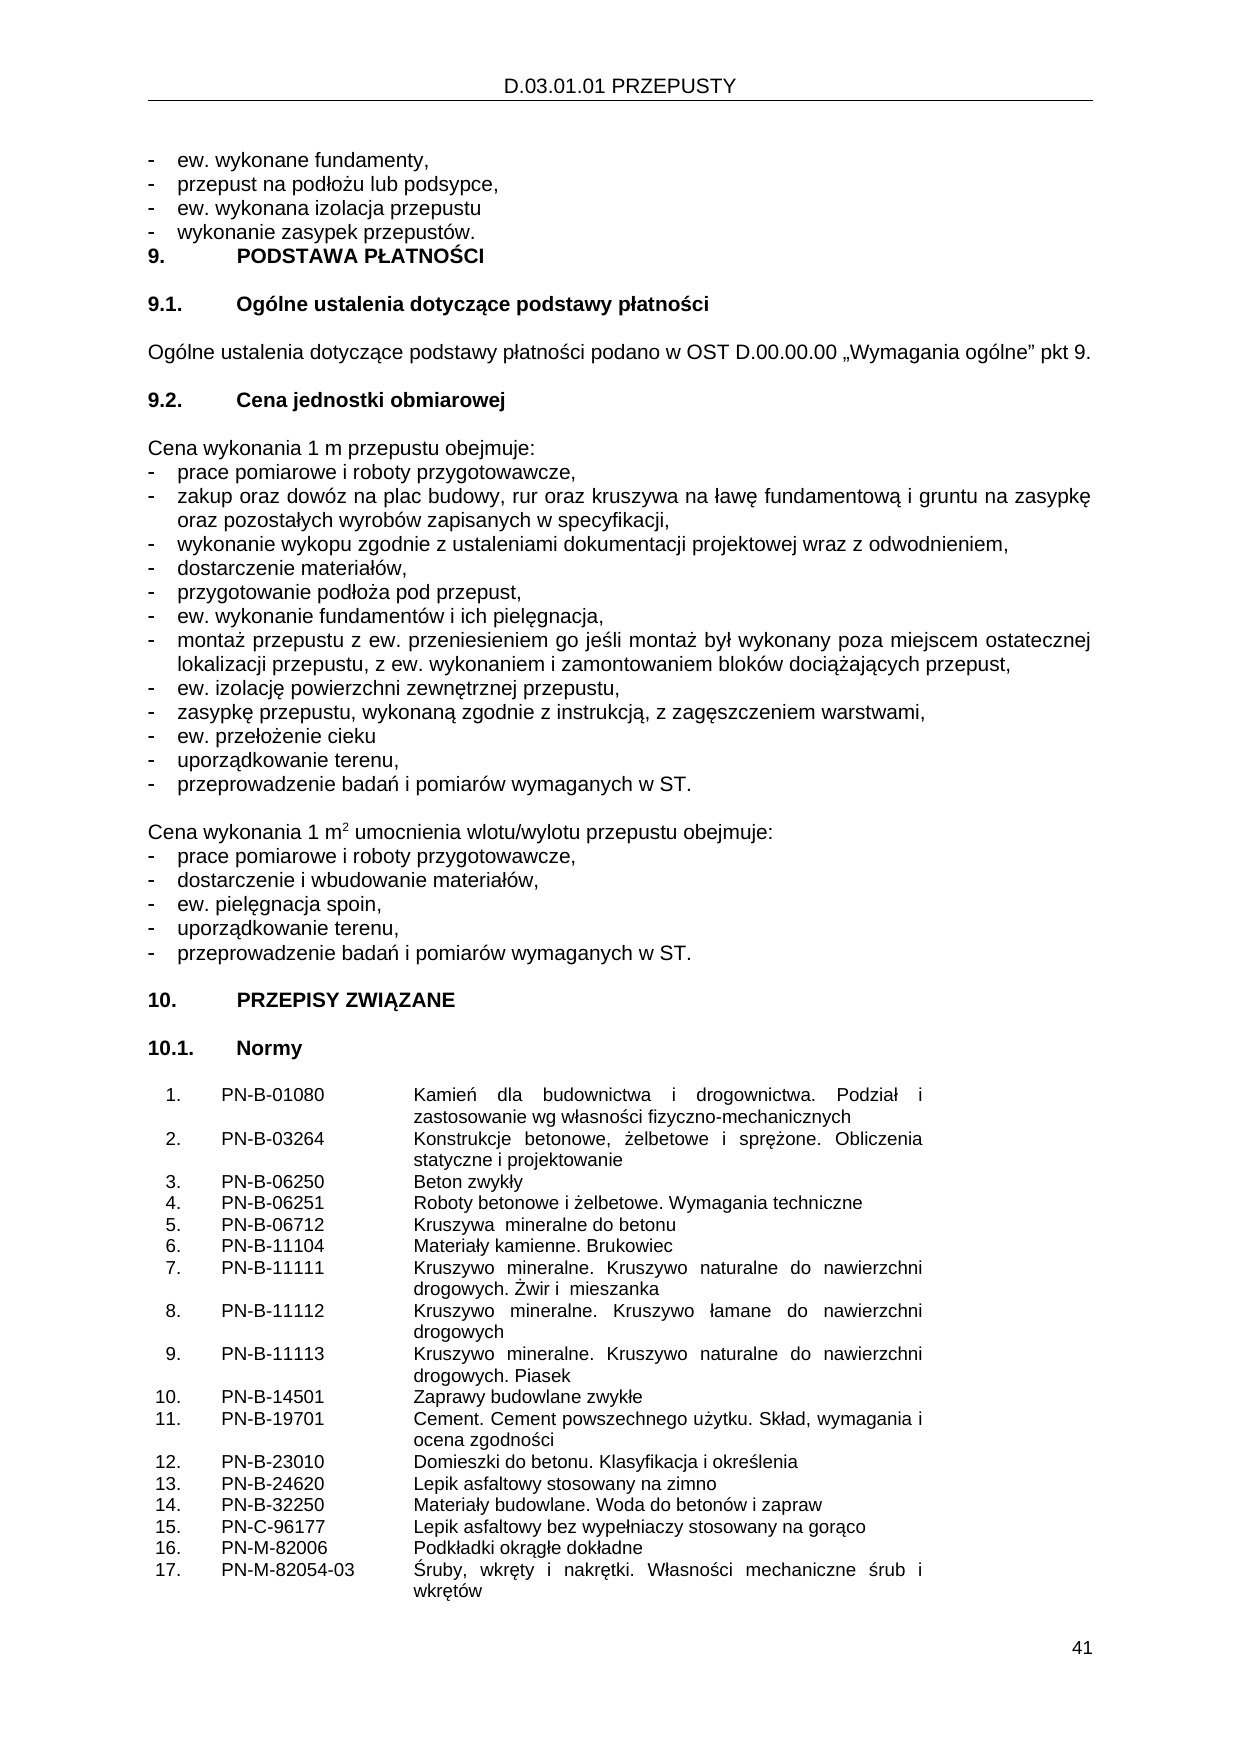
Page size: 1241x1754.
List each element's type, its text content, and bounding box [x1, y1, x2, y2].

table_cell 7. [148, 1257, 214, 1300]
table_cell 13. [148, 1472, 214, 1494]
table_cell 4. [148, 1192, 214, 1213]
table_cell Śruby, wkręty i nakrętki. Własności mechaniczne śrub i wkrętów [406, 1559, 930, 1602]
table_cell Lepik asfaltowy stosowany na zimno [406, 1472, 930, 1494]
list przeprowadzenie badań i pomiarów wymaganych w ST. [148, 940, 1093, 964]
list przeprowadzenie badań i pomiarów wymaganych w ST. [148, 772, 1093, 796]
list wykonanie zasypek przepustów. [148, 220, 1093, 244]
list ew. izolację powierzchni zewnętrznej przepustu, [148, 676, 1093, 700]
list ew. wykonanie fundamentów i ich pielęgnacja, [148, 604, 1093, 628]
table_cell PN-B-23010 [214, 1451, 406, 1472]
list przygotowanie podłoża pod przepust, [148, 580, 1093, 604]
table_cell Beton zwykły [406, 1170, 930, 1192]
table_cell 9. [148, 1343, 214, 1386]
list Ogólne ustalenia dotyczące podstawy płatności [148, 292, 1093, 316]
table_cell Kruszywo mineralne. Kruszywo naturalne do nawierzchni drogowych. Piasek [406, 1343, 930, 1386]
table_cell Cement. Cement powszechnego użytku. Skład, wymagania i ocena zgodności [406, 1408, 930, 1451]
table_cell Materiały kamienne. Brukowiec [406, 1235, 930, 1257]
table_cell PN-B-11104 [214, 1235, 406, 1257]
list montaż przepustu z ew. przeniesieniem go jeśli montaż był wykonany poza miejscem ostatecznej lokalizacji przepustu, z ew. wykonaniem i zamontowaniem bloków dociążających przepust, [148, 628, 1093, 676]
table_cell PN-B-11112 [214, 1300, 406, 1343]
table_cell PN-B-11111 [214, 1257, 406, 1300]
table_cell PN-B-32250 [214, 1494, 406, 1515]
list wykonanie wykopu zgodnie z ustaleniami dokumentacji projektowej wraz z odwodnieniem, [148, 532, 1093, 556]
text Cena wykonania 1 m2 umocnienia wlotu/wylotu przepustu obejmuje: [148, 820, 1093, 844]
table_cell Materiały budowlane. Woda do betonów i zapraw [406, 1494, 930, 1515]
table_cell Kruszywo mineralne. Kruszywo naturalne do nawierzchni drogowych. Żwir i mieszanka [406, 1257, 930, 1300]
table_cell PN-B-03264 [214, 1127, 406, 1170]
table_header 1. [148, 1084, 214, 1127]
table_cell PN-M-82006 [214, 1537, 406, 1558]
table_cell Konstrukcje betonowe, żelbetowe i sprężone. Obliczenia statyczne i projektowanie [406, 1127, 930, 1170]
table_cell 5. [148, 1214, 214, 1235]
list prace pomiarowe i roboty przygotowawcze, [148, 459, 1093, 483]
table_cell 16. [148, 1537, 214, 1558]
table_cell PN-C-96177 [214, 1515, 406, 1537]
table_cell PN-B-06251 [214, 1192, 406, 1213]
table_cell 10. [148, 1386, 214, 1408]
list ew. pielęgnacja spoin, [148, 892, 1093, 916]
list dostarczenie i wbudowanie materiałów, [148, 868, 1093, 892]
table_cell 15. [148, 1515, 214, 1537]
table_cell Lepik asfaltowy bez wypełniaczy stosowany na gorąco [406, 1515, 930, 1537]
table_header Kamień dla budownictwa i drogownictwa. Podział i zastosowanie wg własności fizyczno-mechanicznych [406, 1084, 930, 1127]
table_cell 14. [148, 1494, 214, 1515]
table_cell Podkładki okrągłe dokładne [406, 1537, 930, 1558]
list prace pomiarowe i roboty przygotowawcze, [148, 844, 1093, 868]
list przepust na podłożu lub podsypce, [148, 172, 1093, 196]
text Cena wykonania 1 m przepustu obejmuje: [148, 436, 1093, 459]
table_cell 6. [148, 1235, 214, 1257]
table_cell PN-B-24620 [214, 1472, 406, 1494]
table_cell 11. [148, 1408, 214, 1451]
list dostarczenie materiałów, [148, 556, 1093, 580]
list ew. wykonana izolacja przepustu [148, 196, 1093, 220]
table_cell Kruszywa mineralne do betonu [406, 1214, 930, 1235]
text Ogólne ustalenia dotyczące podstawy płatności podano w OST D.00.00.00 „Wymagania ogólne” pkt 9. [148, 340, 1093, 364]
table_cell 17. [148, 1559, 214, 1602]
table_cell PN-B-19701 [214, 1408, 406, 1451]
table_cell PN-B-06712 [214, 1214, 406, 1235]
table_cell 3. [148, 1170, 214, 1192]
list przepisy związane [148, 988, 1093, 1012]
table_cell PN-B-11113 [214, 1343, 406, 1386]
table_cell PN-B-14501 [214, 1386, 406, 1408]
table_header PN-B-01080 [214, 1084, 406, 1127]
table_cell 8. [148, 1300, 214, 1343]
list uporządkowanie terenu, [148, 748, 1093, 772]
list PODSTAWA PŁATNOŚCI [148, 244, 1093, 268]
list Normy [148, 1036, 1093, 1060]
table_cell Kruszywo mineralne. Kruszywo łamane do nawierzchni drogowych [406, 1300, 930, 1343]
table_cell PN-B-06250 [214, 1170, 406, 1192]
table_cell 2. [148, 1127, 214, 1170]
list zasypkę przepustu, wykonaną zgodnie z instrukcją, z zagęszczeniem warstwami, [148, 700, 1093, 724]
table_cell 12. [148, 1451, 214, 1472]
list ew. przełożenie cieku [148, 724, 1093, 748]
list uporządkowanie terenu, [148, 916, 1093, 940]
table_cell PN-M-82054-03 [214, 1559, 406, 1602]
table_cell Domieszki do betonu. Klasyfikacja i określenia [406, 1451, 930, 1472]
list Cena jednostki obmiarowej [148, 388, 1093, 412]
table_cell Roboty betonowe i żelbetowe. Wymagania techniczne [406, 1192, 930, 1213]
list ew. wykonane fundamenty, [148, 148, 1093, 172]
table_cell Zaprawy budowlane zwykłe [406, 1386, 930, 1408]
list zakup oraz dowóz na plac budowy, rur oraz kruszywa na ławę fundamentową i gruntu na zasypkę oraz pozostałych wyrobów zapisanych w specyfikacji, [148, 483, 1093, 532]
